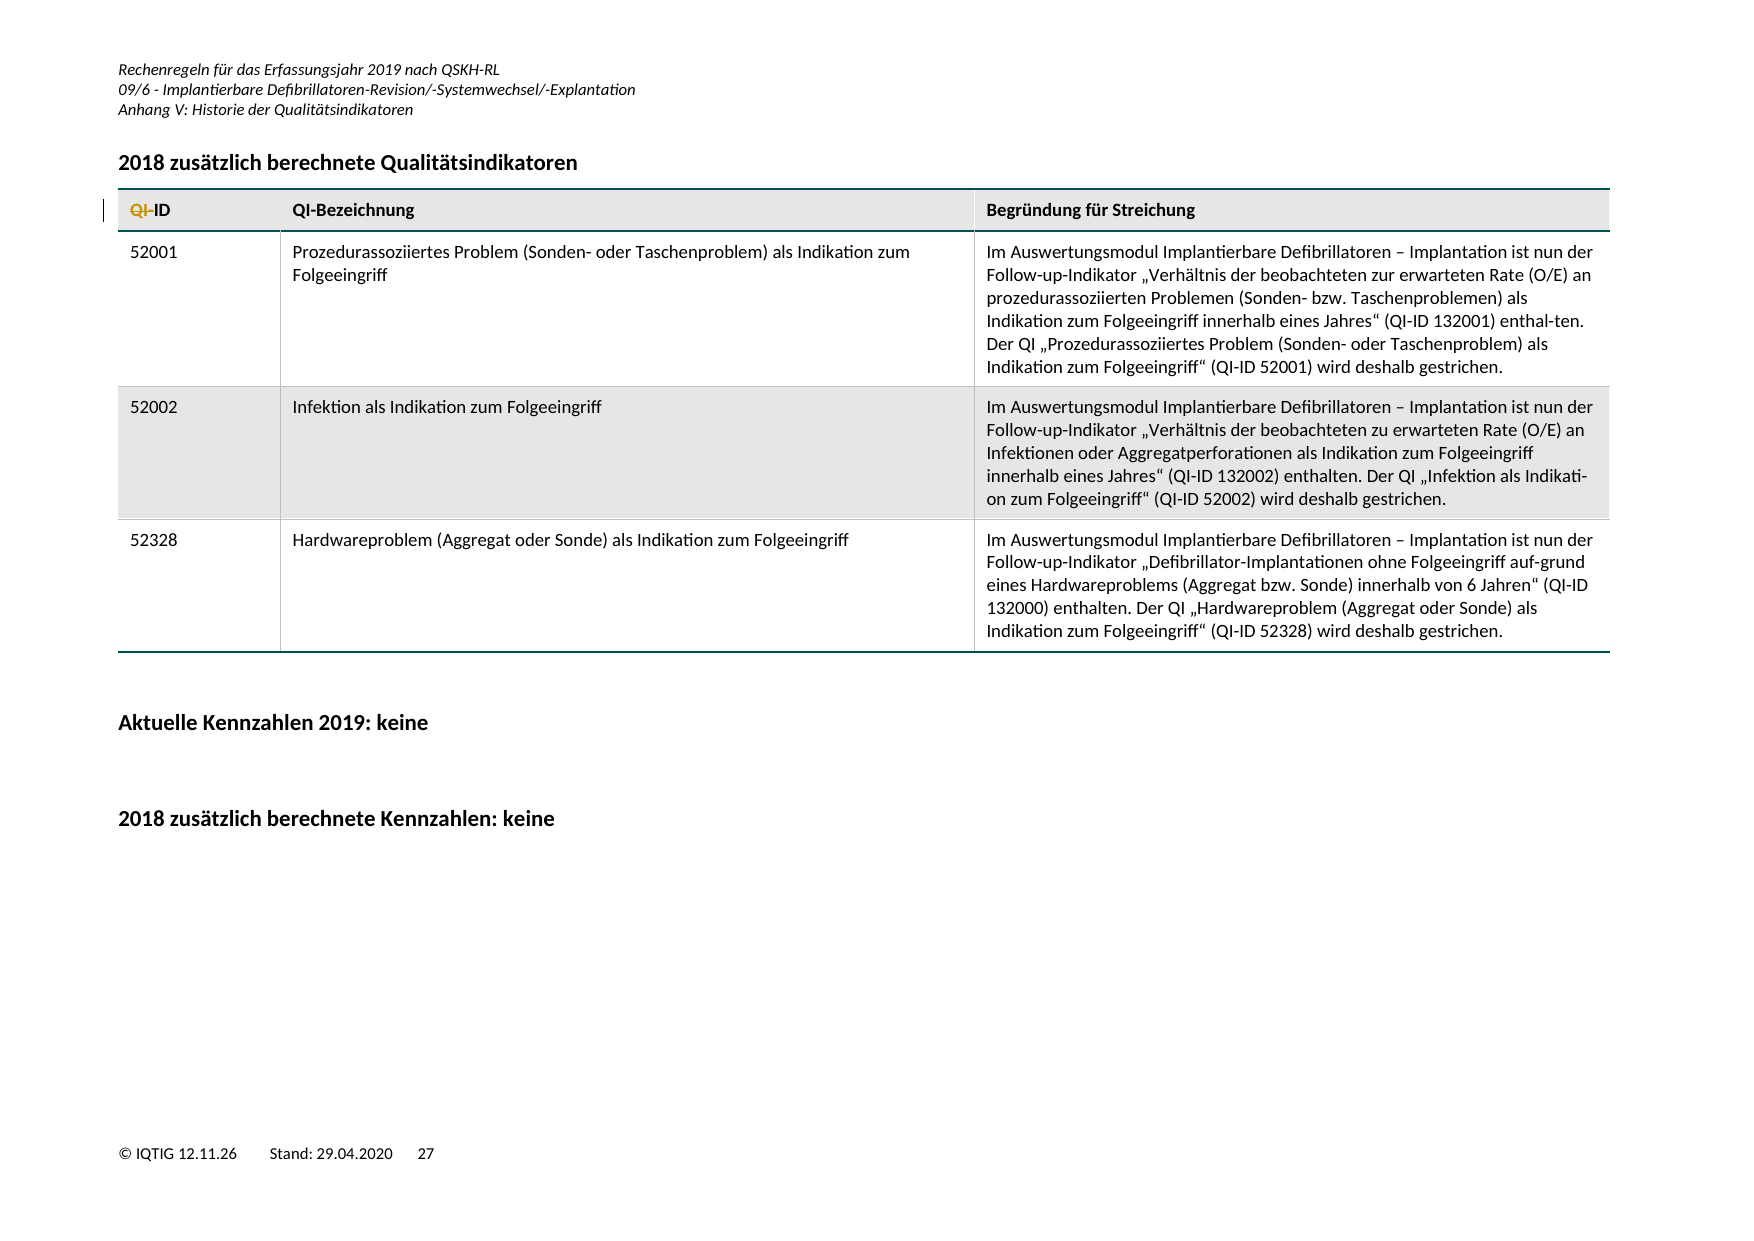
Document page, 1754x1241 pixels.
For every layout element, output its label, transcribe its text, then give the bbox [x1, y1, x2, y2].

table_header QI-Bezeichnung [281, 190, 974, 230]
table_cell Hardwareproblem (Aggregat oder Sonde) als Indikation zum Folgeeingriff [281, 520, 974, 651]
text Aktuelle Kennzahlen 2019: keine [118, 708, 1636, 736]
text 2018 zusätzlich berechnete Kennzahlen: keine [118, 804, 1636, 832]
table_cell Im Auswertungsmodul Implantierbare Defibrillatoren – Implantation ist nun der Follow-up-Indikator „Defibrillator-Implantationen ohne Folgeeingriff auf-grund eines Hardwareproblems (Aggregat bzw. Sonde) innerhalb von 6 Jahren“ (QI-ID 132000) enthalten. Der QI „Hardwareproblem (Aggregat oder Sonde) als Indikation zum Folgeeingriff“ (QI-ID 52328) wird deshalb gestrichen. [975, 520, 1609, 651]
table_cell Im Auswertungsmodul Implantierbare Defibrillatoren – Implantation ist nun der Follow-up-Indikator „Verhältnis der beobachteten zu erwarteten Rate (O/E) an Infektionen oder Aggregatperforationen als Indikation zum Folgeeingriff innerhalb eines Jahres“ (QI-ID 132002) enthalten. Der QI „Infektion als Indikati-on zum Folgeeingriff“ (QI-ID 52002) wird deshalb gestrichen. [975, 387, 1609, 518]
table_cell 52002 [118, 387, 280, 518]
table_cell 52328 [118, 520, 280, 651]
table_header Begründung für Streichung [975, 190, 1609, 230]
table_cell Prozedurassoziiertes Problem (Sonden- oder Taschenproblem) als Indikation zum Folgeeingriff [281, 232, 974, 386]
table_header ID [118, 190, 281, 230]
table_cell Im Auswertungsmodul Implantierbare Defibrillatoren – Implantation ist nun der Follow-up-Indikator „Verhältnis der beobachteten zur erwarteten Rate (O/E) an prozedurassoziierten Problemen (Sonden- bzw. Taschenproblemen) als Indikation zum Folgeeingriff innerhalb eines Jahres“ (QI-ID 132001) enthal-ten. Der QI „Prozedurassoziiertes Problem (Sonden- oder Taschenproblem) als Indikation zum Folgeeingriff“ (QI-ID 52001) wird deshalb gestrichen. [975, 232, 1609, 386]
table_cell Infektion als Indikation zum Folgeeingriff [281, 387, 974, 518]
table_cell 52001 [118, 232, 280, 386]
text 2018 zusätzlich berechnete Qualitätsindikatoren [118, 148, 1636, 176]
